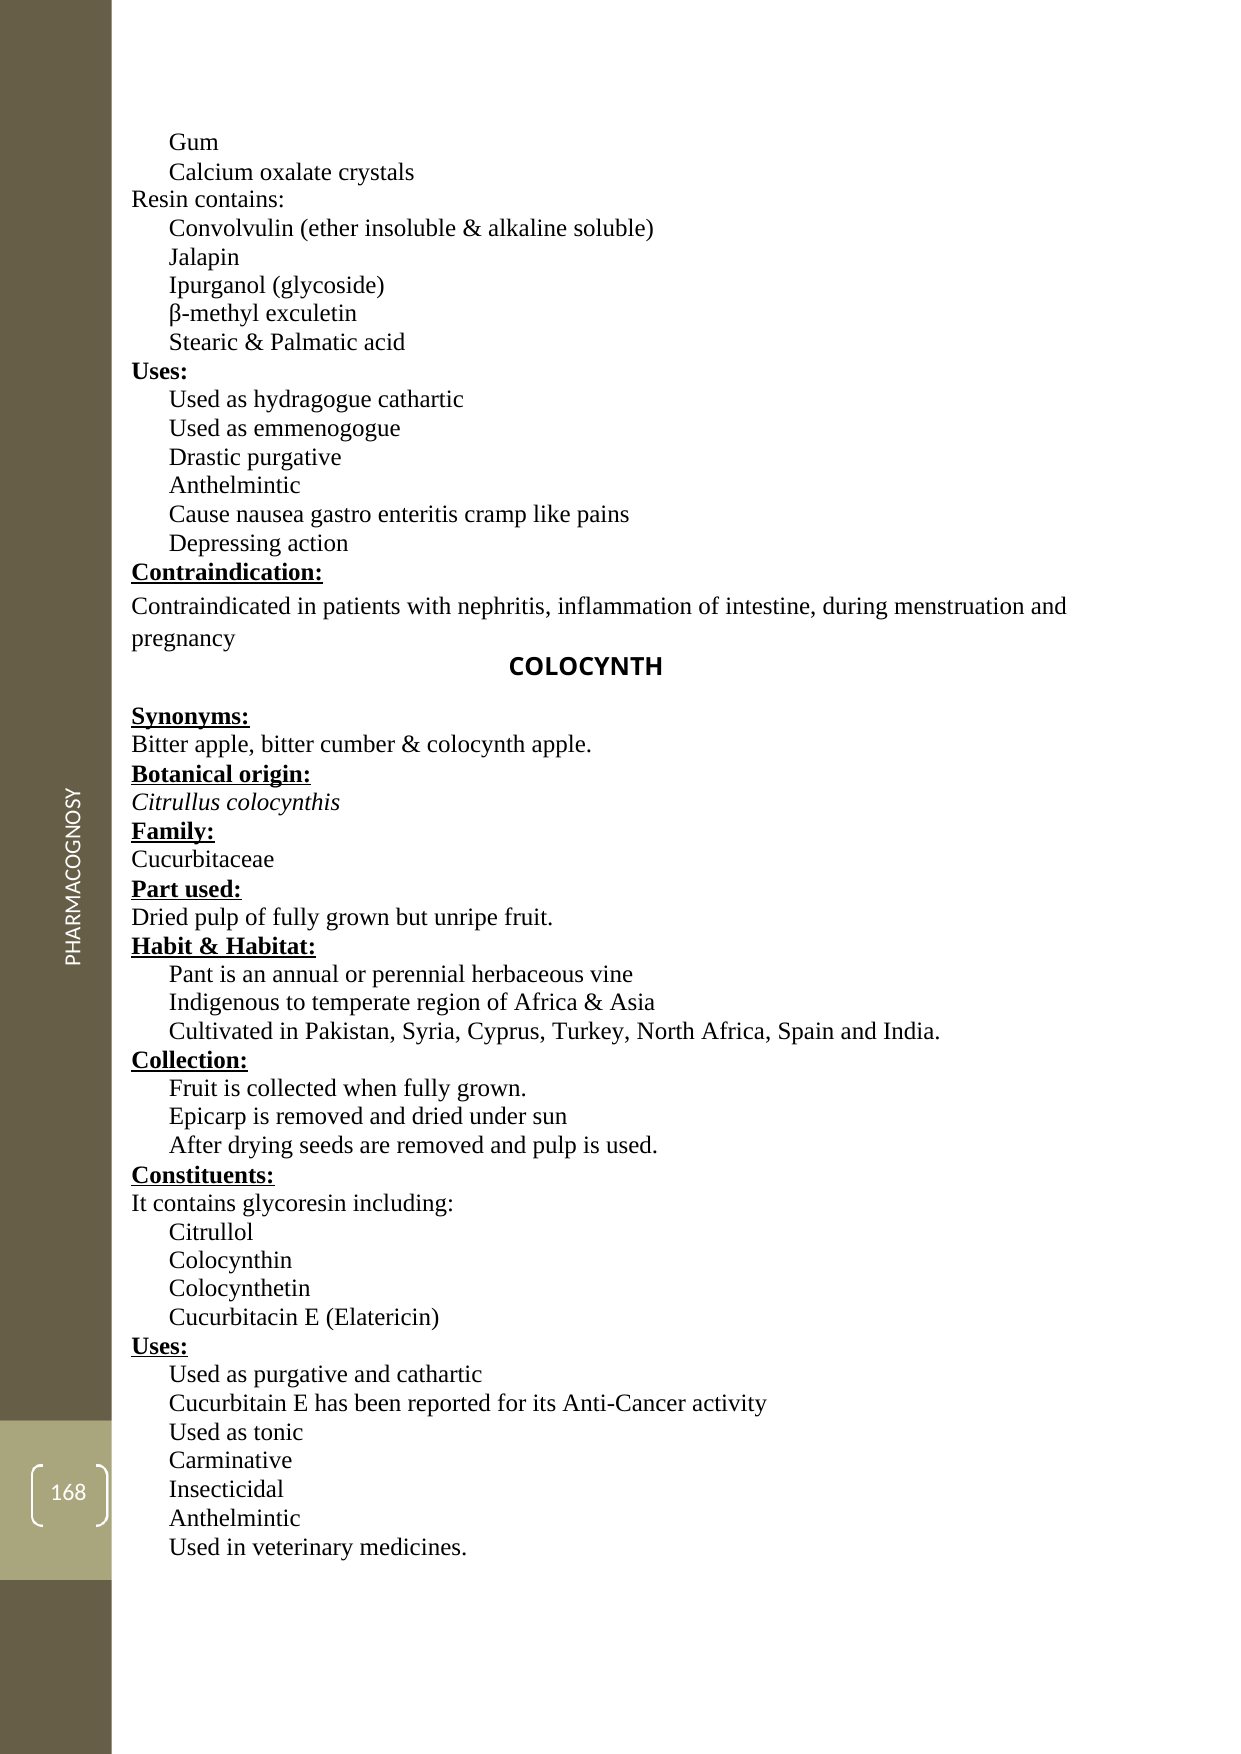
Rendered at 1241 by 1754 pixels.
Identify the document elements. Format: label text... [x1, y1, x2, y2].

list Used as emmenogogue [131, 413, 1106, 442]
text Bitter apple, bitter cumber & colocynth apple. [131, 730, 1106, 758]
list Jalapin [131, 242, 1106, 271]
list Gum [131, 127, 1106, 156]
list Used as hydragogue cathartic [131, 385, 1106, 413]
list Insecticidal [131, 1474, 1106, 1503]
text Cucurbitaceae [131, 845, 1106, 873]
list Depressing action [131, 528, 1106, 557]
text Uses: [131, 356, 1106, 385]
text Part used: [131, 874, 1106, 903]
text Synonyms: [131, 701, 1106, 730]
list After drying seeds are removed and pulp is used. [131, 1131, 1106, 1159]
list Used as purgative and cathartic [131, 1360, 1106, 1388]
text Contraindicated in patients with nephritis, inflammation of intestine, during menstruation and pregnancy [131, 591, 1106, 651]
list Cause nausea gastro enteritis cramp like pains [131, 499, 1106, 528]
list Fruit is collected when fully grown. [131, 1074, 1106, 1102]
text Citrullus colocynthis [131, 788, 1106, 816]
list Anthelmintic [131, 470, 1106, 499]
text Collection: [131, 1045, 1106, 1074]
list Cucurbitain E has been reported for its Anti-Cancer activity [131, 1388, 1106, 1417]
text Botanical origin: [131, 759, 1106, 788]
list Stearic & Palmatic acid [131, 327, 1106, 356]
list Indigenous to temperate region of Africa & Asia [131, 988, 1106, 1017]
list β-methyl exculetin [131, 299, 1106, 327]
list Cultivated in Pakistan, Syria, Cyprus, Turkey, North Africa, Spain and India. [131, 1017, 1106, 1045]
list Drastic purgative [131, 442, 1106, 470]
list Carminative [131, 1445, 1106, 1474]
picture [0, 0, 112, 1754]
list Colocynthetin [131, 1274, 1106, 1302]
list Used as tonic [131, 1417, 1106, 1445]
text Contraindication: [131, 557, 1106, 586]
list Colocynthin [131, 1246, 1106, 1274]
text COLOCYNTH [508, 654, 1106, 680]
text Constituents: [131, 1160, 1106, 1188]
text It contains glycoresin including: [131, 1188, 1106, 1217]
list Ipurganol (glycoside) [131, 271, 1106, 299]
list Convolvulin (ether insoluble & alkaline soluble) [131, 213, 1106, 242]
list Anthelmintic [131, 1503, 1106, 1532]
list Used in veterinary medicines. [131, 1532, 1106, 1560]
text 168 [50, 1477, 87, 1506]
text Dried pulp of fully grown but unripe fruit. [131, 903, 1106, 931]
text Habit & Habitat: [131, 931, 1106, 960]
table_header PHARMACOGNOSY [58, 787, 86, 966]
list Citrullol [131, 1217, 1106, 1246]
list Cucurbitacin E (Elatericin) [131, 1302, 1106, 1331]
list Pant is an annual or perennial herbaceous vine [131, 960, 1106, 988]
list Calcium oxalate crystals Resin contains: [131, 159, 414, 213]
text Family: [131, 816, 1106, 845]
text Uses: [131, 1331, 1106, 1360]
list Epicarp is removed and dried under sun [131, 1102, 1106, 1131]
